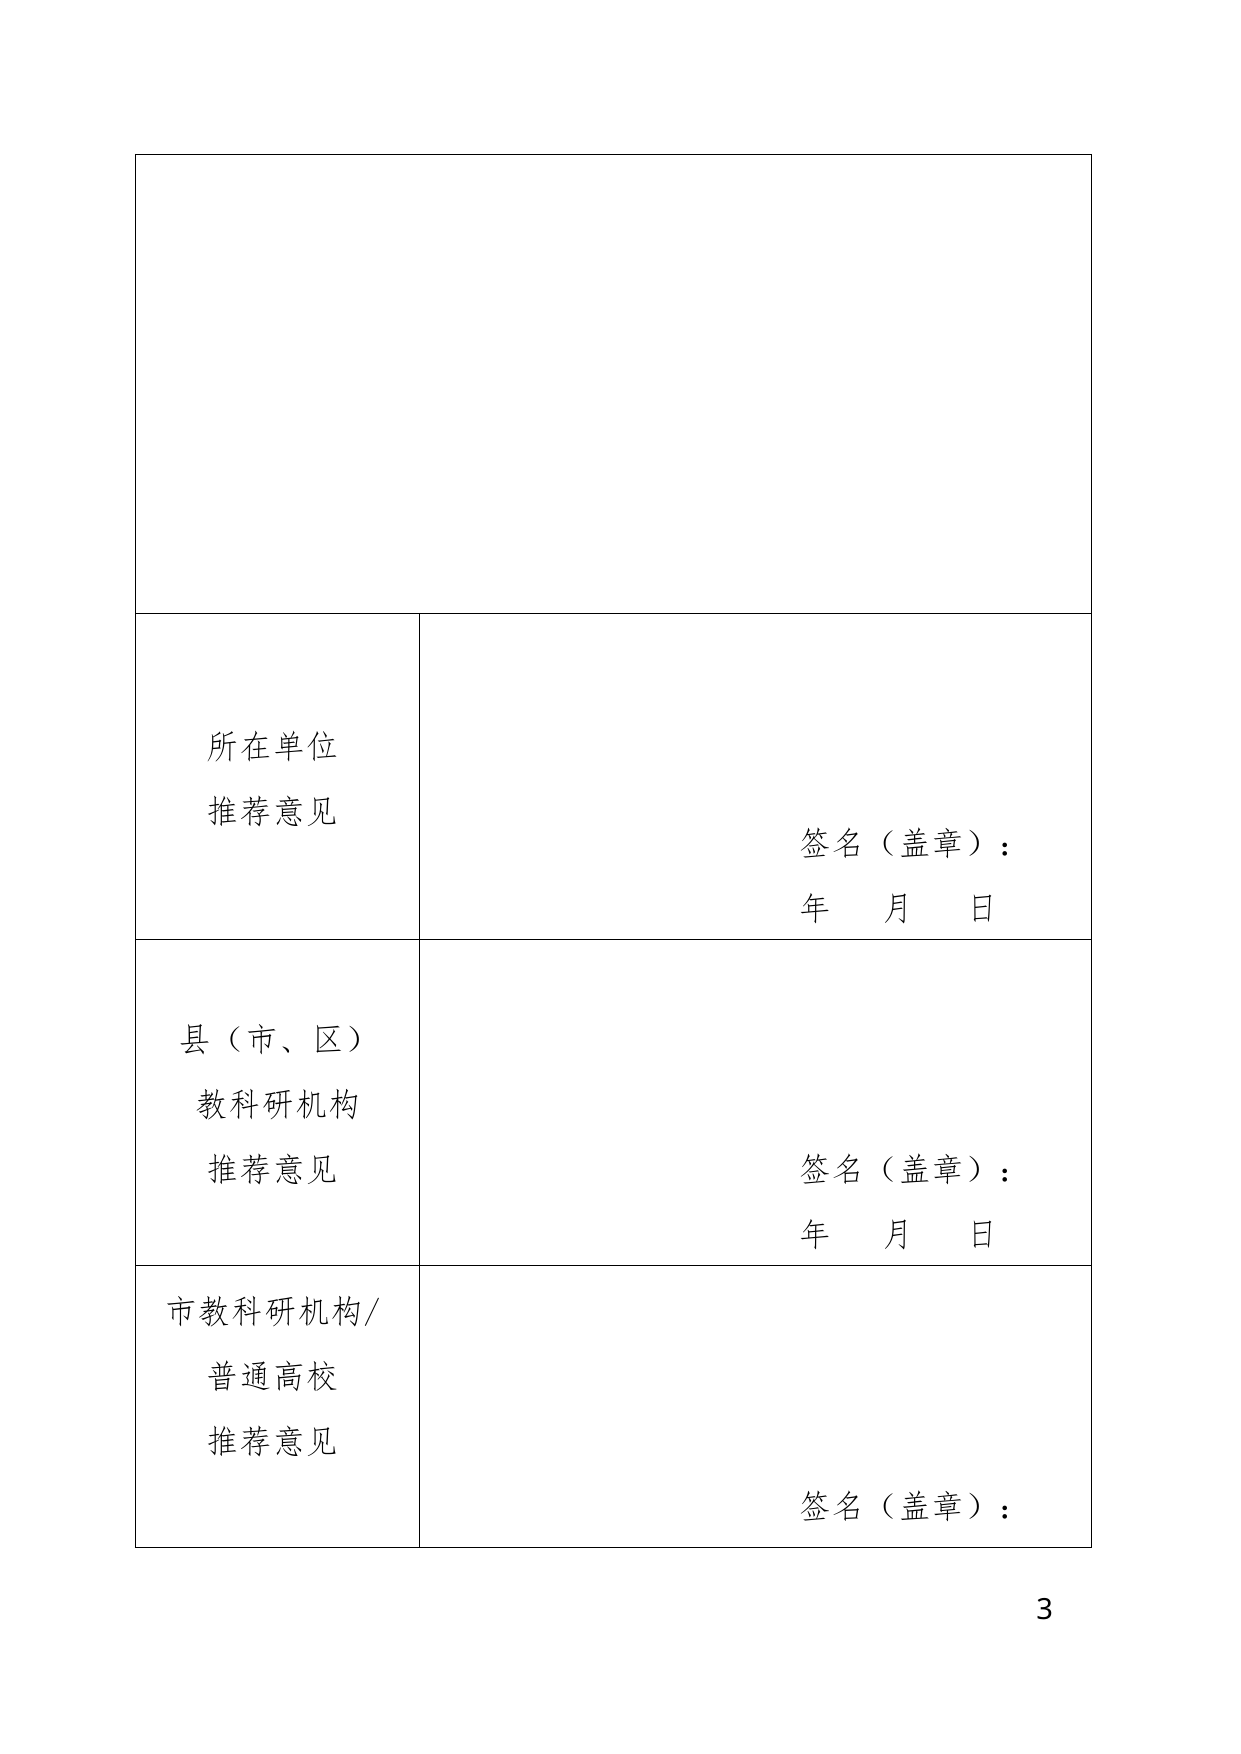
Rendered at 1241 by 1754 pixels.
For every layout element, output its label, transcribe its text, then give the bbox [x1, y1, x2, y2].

table_cell [136, 155, 1091, 613]
table_cell 签名（盖章）： 年 月 日 [420, 614, 1091, 939]
table_cell 县（市、区） 教科研机构 推荐意见 [136, 940, 419, 1265]
table_cell 签名（盖章）： 年 月 日 [420, 940, 1091, 1265]
table_cell 签名（盖章）： 年 月 日 [420, 1266, 1091, 1547]
table_cell 市教科研机构/ 普通高校 推荐意见 [136, 1266, 419, 1547]
table_cell 所在单位 推荐意见 [136, 614, 419, 939]
